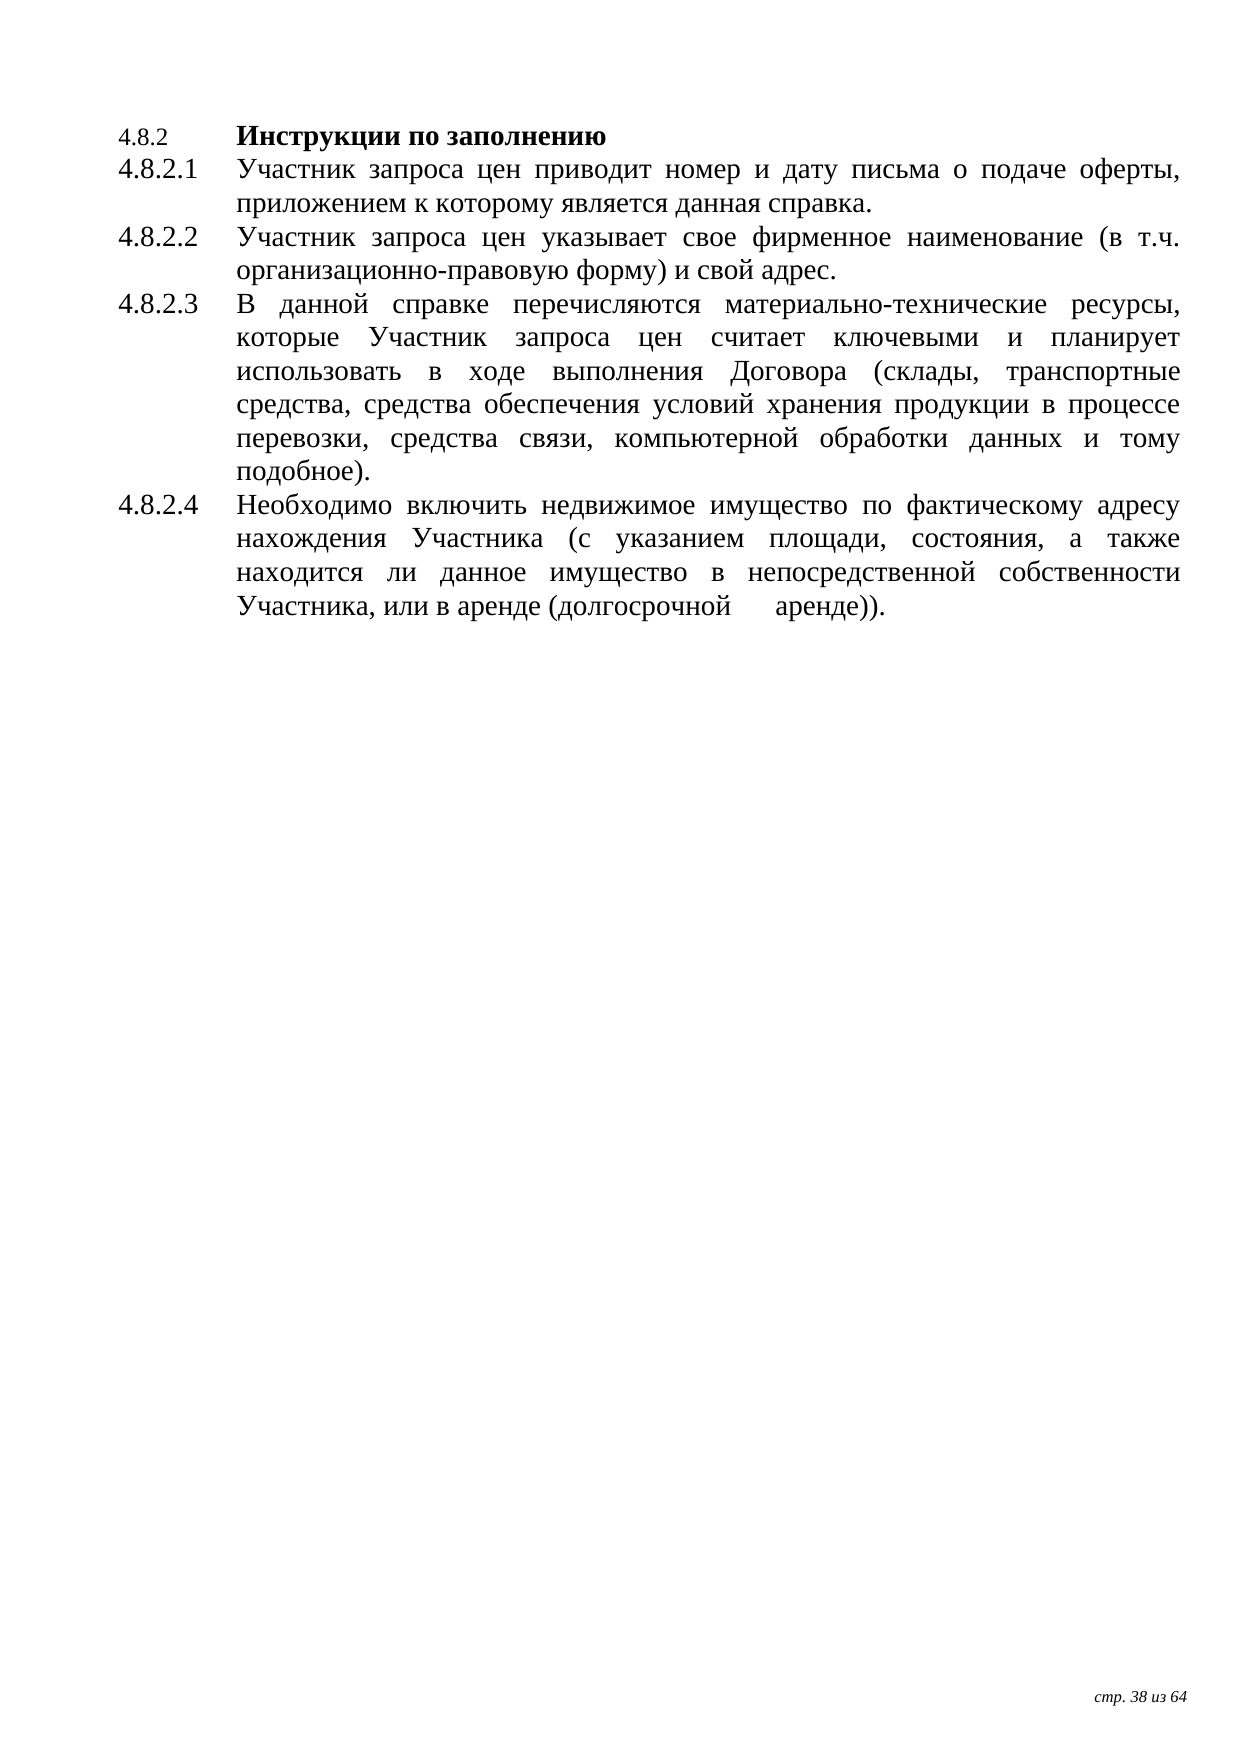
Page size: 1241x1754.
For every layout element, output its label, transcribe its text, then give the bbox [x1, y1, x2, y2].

text В данной справке перечисляются материально-технические ресурсы, которые Участник запроса цен считает ключевыми и планирует использовать в ходе выполнения Договора (склады, транспортные средства, средства обеспечения условий хранения продукции в процессе перевозки, средства связи, компьютерной обработки данных и тому подобное). [118, 286, 1181, 487]
text Участник запроса цен указывает свое фирменное наименование (в т.ч. организационно-правовую форму) и свой адрес. [118, 219, 1181, 286]
text Участник запроса цен приводит номер и дату письма о подаче оферты, приложением к которому является данная справка. [118, 152, 1181, 219]
text Необходимо включить недвижимое имущество по фактическому адресу нахождения Участника (с указанием площади, состояния, а также находится ли данное имущество в непосредственной собственности Участника, или в аренде (долгосрочной аренде)). [118, 487, 1181, 621]
text Инструкции по заполнению [118, 118, 1181, 152]
